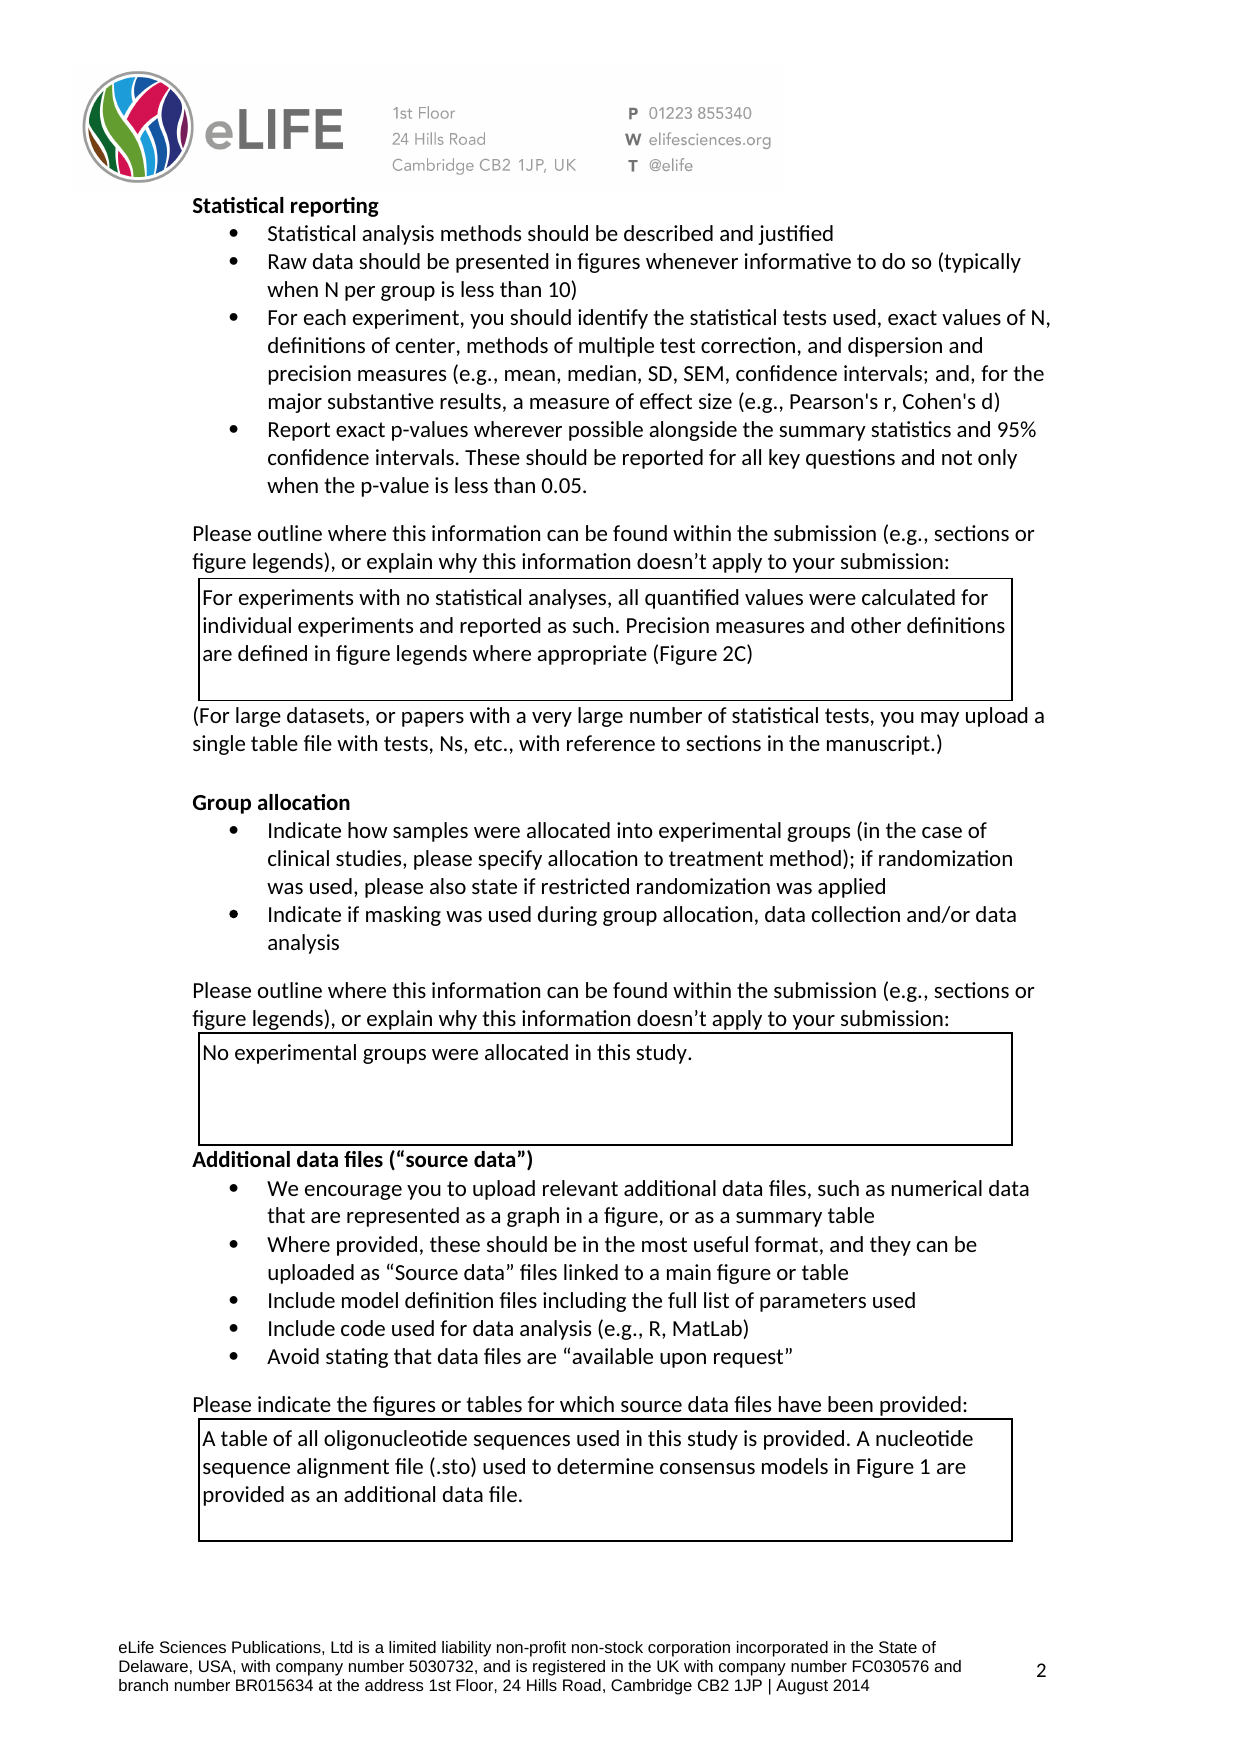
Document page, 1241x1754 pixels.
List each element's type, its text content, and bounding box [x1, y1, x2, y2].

list Include code used for data analysis (e.g., R, MatLab) [229, 1314, 1053, 1342]
list Indicate how samples were allocated into experimental groups (in the case of clinical studies, please specify allocation to treatment method); if randomization was used, please also state if restricted randomization was applied [229, 816, 1053, 900]
list Raw data should be presented in figures whenever informative to do so (typically when N per group is less than 10) [229, 247, 1053, 303]
list Where provided, these should be in the most useful format, and they can be uploaded as “Source data” files linked to a main figure or table [229, 1230, 1053, 1286]
list For each experiment, you should identify the statistical tests used, exact values of N, definitions of center, methods of multiple test correction, and dispersion and precision measures (e.g., mean, median, SD, SEM, confidence intervals; and, for the major substantive results, a measure of effect size (e.g., Pearson's r, Cohen's d) [229, 303, 1053, 415]
list Indicate if masking was used during group allocation, data collection and/or data analysis [229, 900, 1053, 956]
list Include model definition files including the full list of parameters used [229, 1286, 1053, 1314]
text A table of all oligonucleotide sequences used in this study is provided. A nucleotide sequence alignment file (.sto) used to determine consensus models in Figure 1 are provided as an additional data file. [200, 1422, 1011, 1508]
text (For large datasets, or papers with a very large number of statistical tests, you may upload a single table file with tests, Ns, etc., with reference to sections in the manuscript.) [192, 603, 1053, 757]
text Statistical reporting [192, 191, 1053, 219]
list Report exact p-values wherever possible alongside the summary statistics and 95% confidence intervals. These should be reported for all key questions and not only when the p-value is less than 0.05. [229, 415, 1053, 499]
text Please indicate the figures or tables for which source data files have been provided: [192, 1390, 1053, 1418]
list Avoid stating that data files are “available upon request” [229, 1342, 1053, 1370]
picture [73, 59, 784, 191]
text No experimental groups were allocated in this study. [200, 1036, 1011, 1066]
text Group allocation [192, 788, 1053, 816]
text Additional data files (“source data”) [192, 1063, 1053, 1174]
list Statistical analysis methods should be described and justified [229, 219, 1053, 247]
list We encourage you to upload relevant additional data files, such as numerical data that are represented as a graph in a figure, or as a summary table [229, 1174, 1053, 1230]
text For experiments with no statistical analyses, all quantified values were calculated for individual experiments and reported as such. Precision measures and other definitions are defined in figure legends where appropriate (Figure 2C) [200, 581, 1011, 667]
